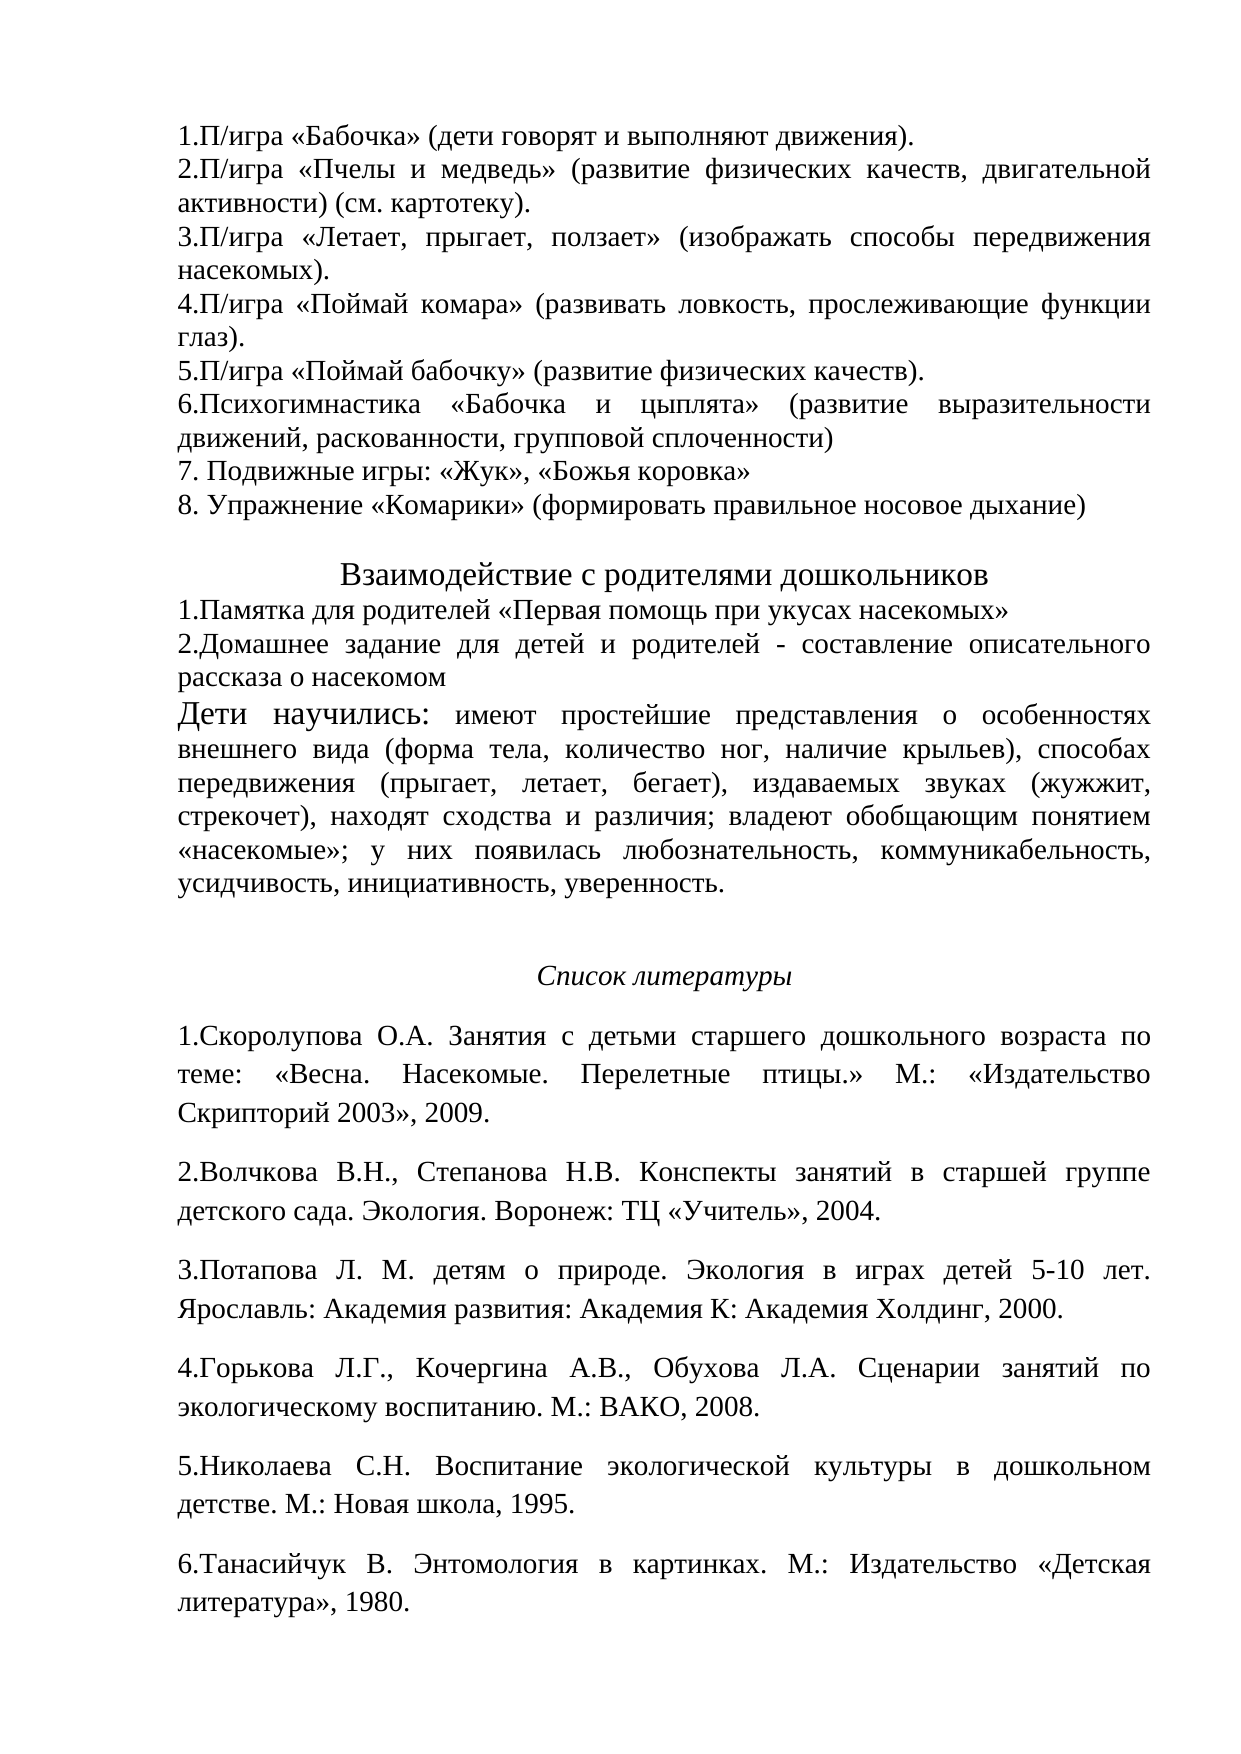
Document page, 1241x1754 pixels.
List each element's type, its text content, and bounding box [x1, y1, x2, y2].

text 3.Потапова Л. М. детям о природе. Экология в играх детей 5-10 лет. Ярославль: Академия развития: Академия К: Академия Холдинг, 2000. [177, 1252, 1152, 1324]
text 8. Упражнение «Комарики» (формировать правильное носовое дыхание) [177, 487, 1152, 521]
text 6.Танасийчук В. Энтомология в картинках. М.: Издательство «Детская литература», 1980. [177, 1546, 1152, 1618]
text Дети научились: имеют простейшие представления о особенностях внешнего вида (форма тела, количество ног, наличие крыльев), способах передвижения (прыгает, летает, бегает), издаваемых звуках (жужжит, стрекочет), находят сходства и различия; владеют обобщающим понятием «насекомые»; у них появилась любознательность, коммуникабельность, усидчивость, инициативность, уверенность. [177, 693, 1152, 899]
text 2.Волчкова В.Н., Степанова Н.В. Конспекты занятий в старшей группе детского сада. Экология. Воронеж: ТЦ «Учитель», 2004. [177, 1154, 1152, 1226]
text 4.Горькова Л.Г., Кочергина А.В., Обухова Л.А. Сценарии занятий по экологическому воспитанию. М.: ВАКО, 2008. [177, 1350, 1152, 1422]
text 2.Домашнее задание для детей и родителей - составление описательного рассказа о насекомом [177, 626, 1152, 693]
text Взаимодействие с родителями дошкольников [177, 554, 1152, 592]
text 3.П/игра «Летает, прыгает, ползает» (изображать способы передвижения насекомых). [177, 219, 1152, 286]
text 4.П/игра «Поймай комара» (развивать ловкость, прослеживающие функции глаз). [177, 286, 1152, 353]
text 6.Психогимнастика «Бабочка и цыплята» (развитие выразительности движений, раскованности, групповой сплоченности) [177, 386, 1152, 453]
text 1.Скоролупова О.А. Занятия с детьми старшего дошкольного возраста по теме: «Весна. Насекомые. Перелетные птицы.» М.: «Издательство Скрипторий 2003», 2009. [177, 1018, 1152, 1128]
text 2.П/игра «Пчелы и медведь» (развитие физических качеств, двигательной активности) (см. картотеку). [177, 152, 1152, 219]
text 1.П/игра «Бабочка» (дети говорят и выполняют движения). [177, 118, 1152, 152]
text 7. Подвижные игры: «Жук», «Божья коровка» [177, 453, 1152, 487]
text 1.Памятка для родителей «Первая помощь при укусах насекомых» [177, 592, 1152, 626]
text 5.П/игра «Поймай бабочку» (развитие физических качеств). [177, 353, 1152, 386]
text Список литературы [177, 958, 1152, 992]
text 5.Николаева С.Н. Воспитание экологической культуры в дошкольном детстве. М.: Новая школа, 1995. [177, 1448, 1152, 1520]
